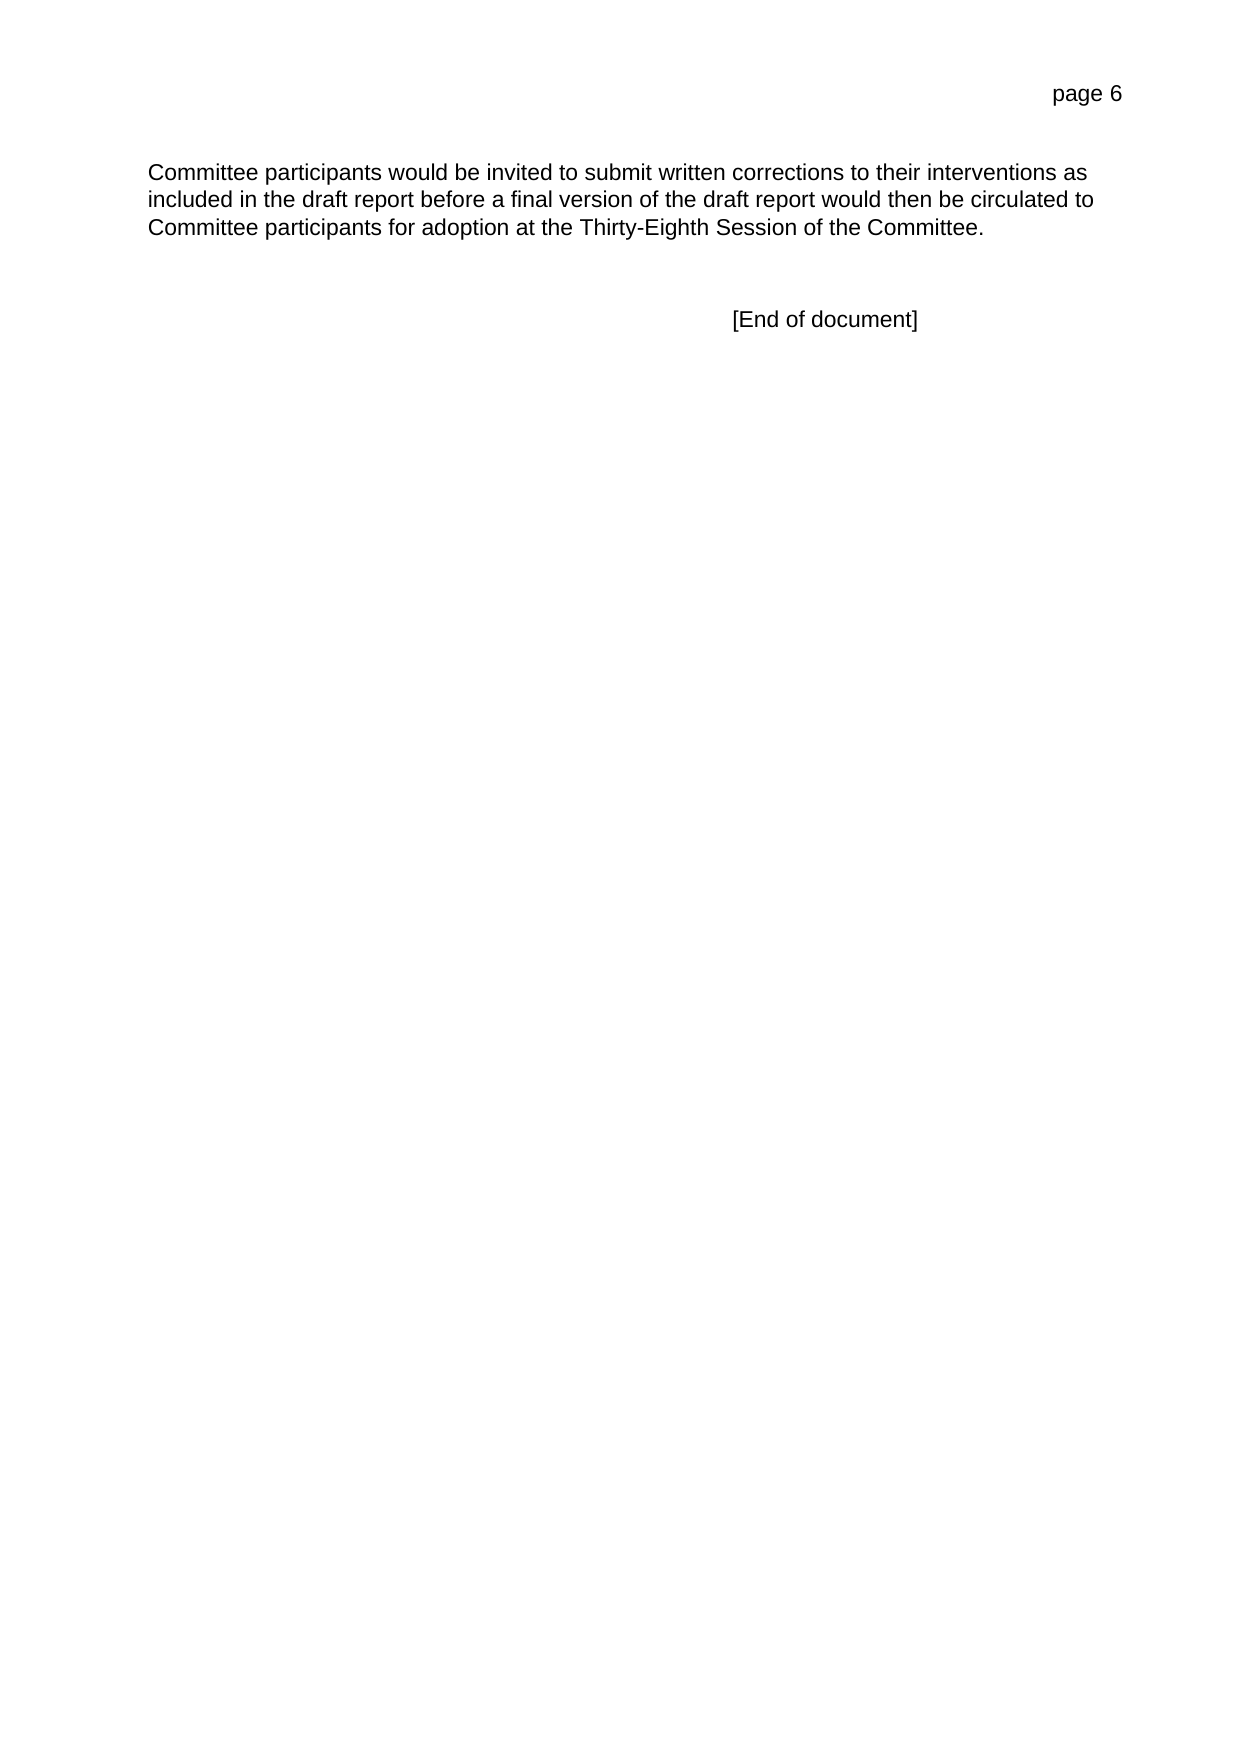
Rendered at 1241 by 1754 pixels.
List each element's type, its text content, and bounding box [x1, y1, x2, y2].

text [End of document] [673, 305, 1122, 332]
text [148, 158, 1122, 240]
